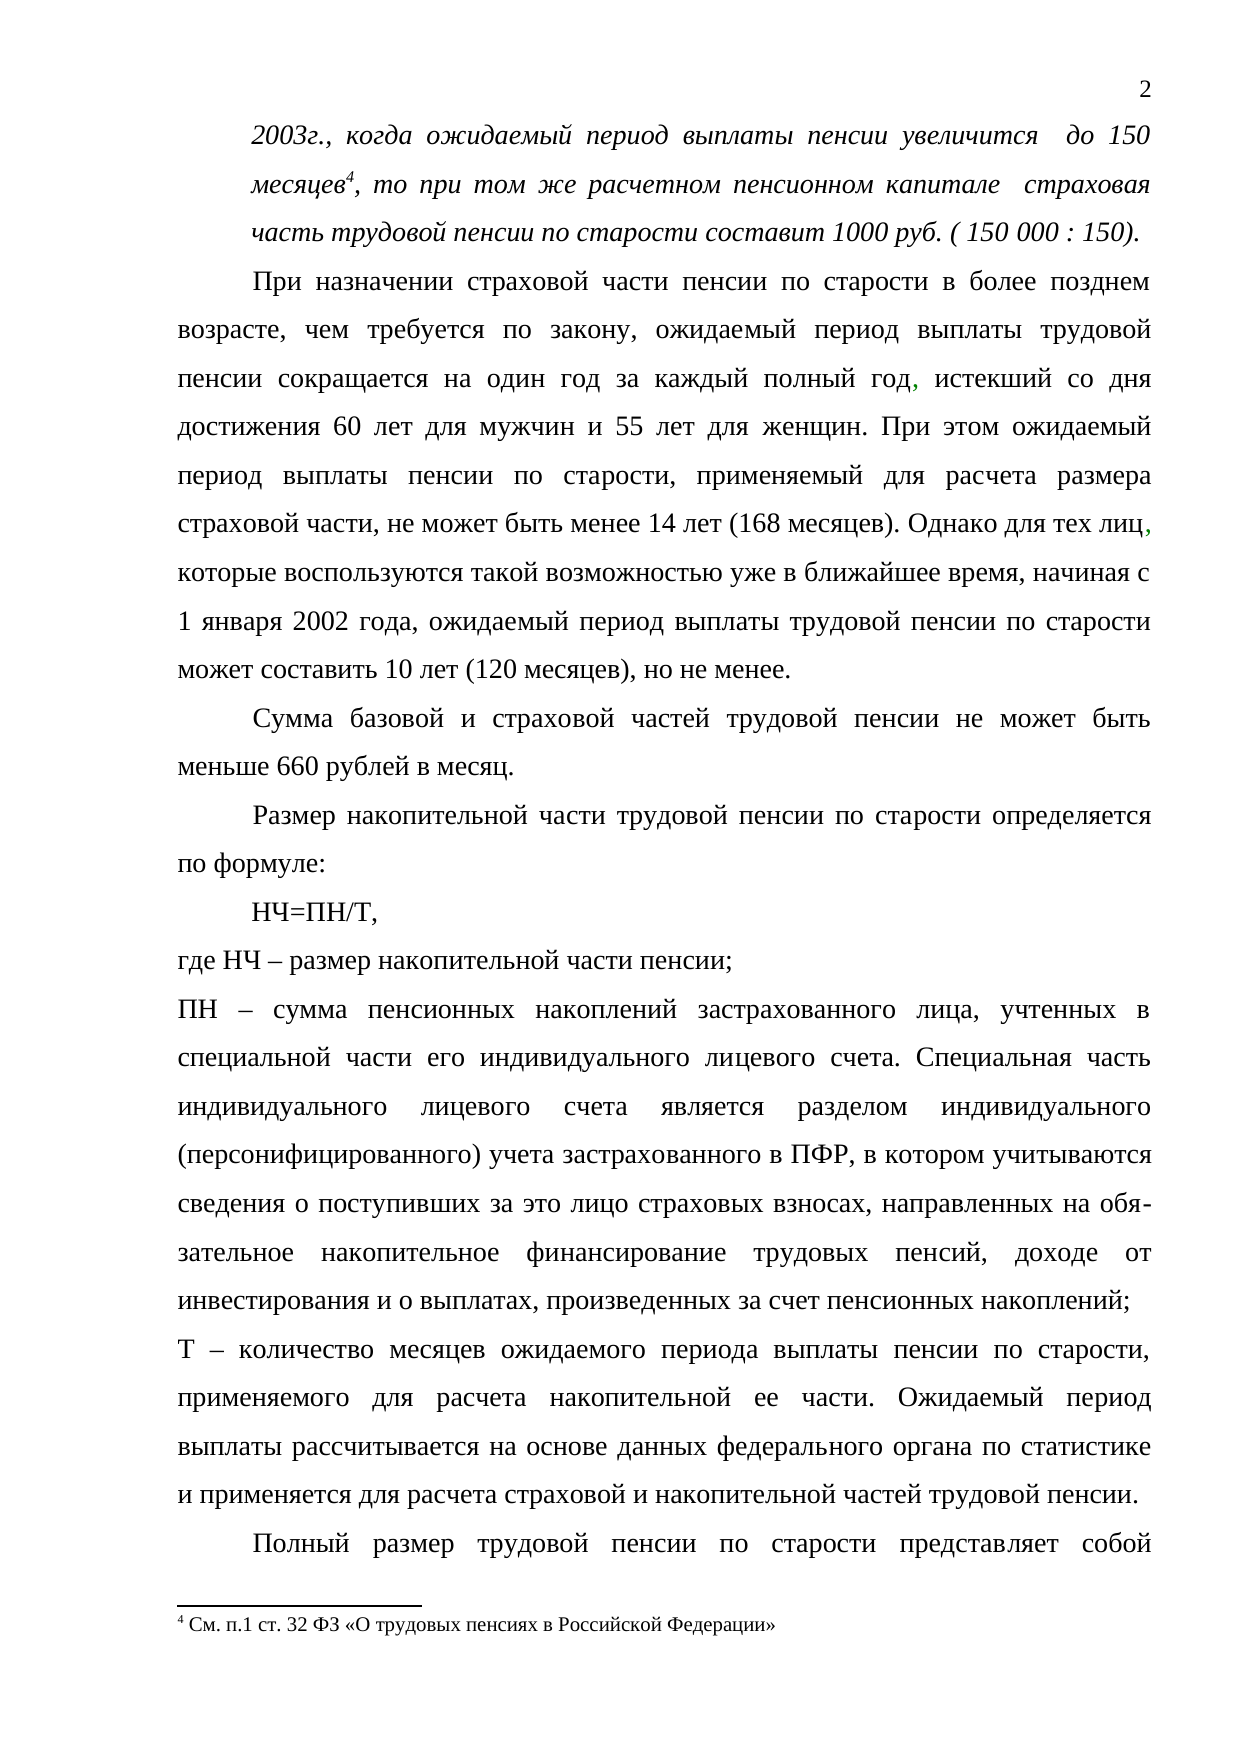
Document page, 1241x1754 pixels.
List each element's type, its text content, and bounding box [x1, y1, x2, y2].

text При назначении страховой части пенсии по старости в более позднем возрасте, чем требуется по закону, ожидаемый период выплаты трудовой пенсии сокращается на один год за каждый полный год, истекший со дня достижения 60 лет для мужчин и 55 лет для женщин. При этом ожидаемый период выплаты пенсии по старости, применяемый для расчета размера страховой части, не может быть менее 14 лет (168 месяцев). Однако для тех лиц, которые воспользуются такой возможностью уже в ближайшее время, начиная с 1 января 2002 года, ожидаемый период выплаты трудовой пенсии по старости может составить 10 лет (120 месяцев), но не менее. [177, 264, 1152, 684]
text Сумма базовой и страховой частей трудовой пенсии не может быть меньше 660 рублей в месяц. [177, 701, 1152, 782]
text ПН – сумма пенсионных накоплений застрахованного лица, учтенных в специальной части его индивидуального лицевого счета. Специальная часть индивидуального лицевого счета является разделом индивидуального (персонифицированного) учета застрахованного в ПФР, в котором учитываются сведения о поступивших за это лицо страховых взносах, направленных на обязательное накопительное финансирование трудовых пенсий, доходе от инвестирования и о выплатах, произведенных за счет пенсионных накоплений; [177, 992, 1152, 1316]
text где НЧ – размер накопительной части пенсии; [177, 943, 1152, 976]
text Т – количество месяцев ожидаемого периода выплаты пенсии по старости, применяемого для расчета накопительной ее части. Ожидаемый период выплаты рассчитывается на основе данных федерального органа по статистике и применяется для расчета страховой и накопительной частей трудовой пенсии. [177, 1332, 1152, 1510]
text НЧ=ПН/Т, [177, 895, 1152, 927]
text Размер накопительной части трудовой пенсии по старости определяется по формуле: [177, 798, 1152, 879]
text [251, 118, 1152, 248]
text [177, 1526, 1152, 1558]
